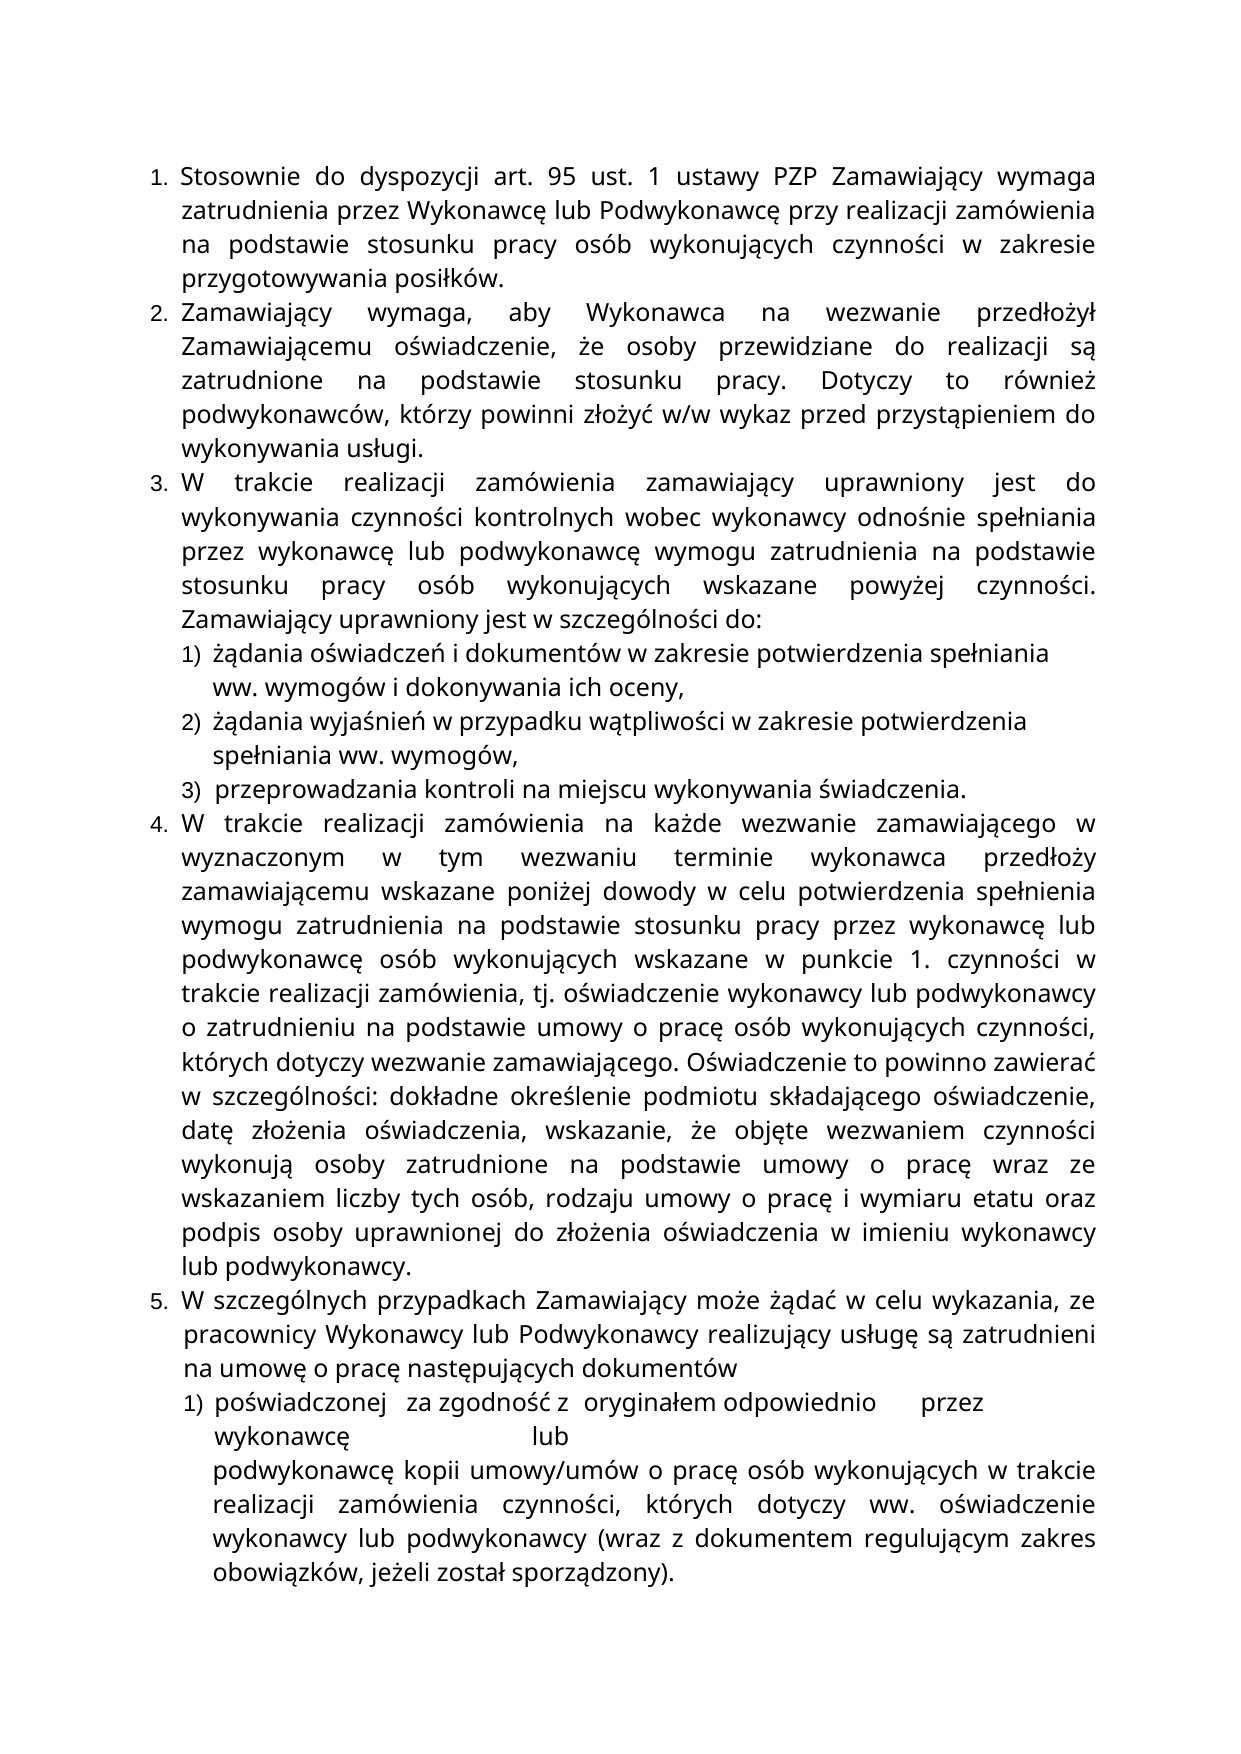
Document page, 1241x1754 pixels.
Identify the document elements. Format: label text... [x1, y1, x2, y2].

text podwykonawcę kopii umowy/umów o pracę osób wykonujących w trakcie realizacji zamówienia czynności, których dotyczy ww. oświadczenie wykonawcy lub podwykonawcy (wraz z dokumentem regulującym zakres obowiązków, jeżeli został sporządzony). [212, 1453, 1097, 1589]
list W szczególnych przypadkach Zamawiający może żądać w celu wykazania, ze pracownicy Wykonawcy lub Podwykonawcy realizujący usługę są zatrudnieni na umowę o pracę następujących dokumentów [150, 1283, 1097, 1385]
list żądania oświadczeń i dokumentów w zakresie potwierdzenia spełniania ww. wymogów i dokonywania ich oceny, [181, 635, 1097, 703]
list W trakcie realizacji zamówienia na każde wezwanie zamawiającego w wyznaczonym w tym wezwaniu terminie wykonawca przedłoży zamawiającemu wskazane poniżej dowody w celu potwierdzenia spełnienia wymogu zatrudnienia na podstawie stosunku pracy przez wykonawcę lub podwykonawcę osób wykonujących wskazane w punkcie 1. czynności w trakcie realizacji zamówienia, tj. oświadczenie wykonawcy lub podwykonawcy o zatrudnieniu na podstawie umowy o pracę osób wykonujących czynności, których dotyczy wezwanie zamawiającego. Oświadczenie to powinno zawierać w szczególności: dokładne określenie podmiotu składającego oświadczenie, datę złożenia oświadczenia, wskazanie, że objęte wezwaniem czynności wykonują osoby zatrudnione na podstawie umowy o pracę wraz ze wskazaniem liczby tych osób, rodzaju umowy o pracę i wymiaru etatu oraz podpis osoby uprawnionej do złożenia oświadczenia w imieniu wykonawcy lub podwykonawcy. [150, 806, 1097, 1283]
list poświadczonej za zgodność z oryginałem odpowiednio przez wykonawcę lub [183, 1385, 1097, 1453]
list przeprowadzania kontroli na miejscu wykonywania świadczenia. [181, 772, 1097, 806]
list Stosownie do dyspozycji art. 95 ust. 1 ustawy PZP Zamawiający wymaga zatrudnienia przez Wykonawcę lub Podwykonawcę przy realizacji zamówienia na podstawie stosunku pracy osób wykonujących czynności w zakresie przygotowywania posiłków. [150, 158, 1097, 295]
list żądania wyjaśnień w przypadku wątpliwości w zakresie potwierdzenia spełniania ww. wymogów, [181, 703, 1097, 772]
list Zamawiający wymaga, aby Wykonawca na wezwanie przedłożył Zamawiającemu oświadczenie, że osoby przewidziane do realizacji są zatrudnione na podstawie stosunku pracy. Dotyczy to również podwykonawców, którzy powinni złożyć w/w wykaz przed przystąpieniem do wykonywania usługi. [150, 295, 1097, 465]
list W trakcie realizacji zamówienia zamawiający uprawniony jest do wykonywania czynności kontrolnych wobec wykonawcy odnośnie spełniania przez wykonawcę lub podwykonawcę wymogu zatrudnienia na podstawie stosunku pracy osób wykonujących wskazane powyżej czynności. Zamawiający uprawniony jest w szczególności do: [150, 465, 1097, 635]
